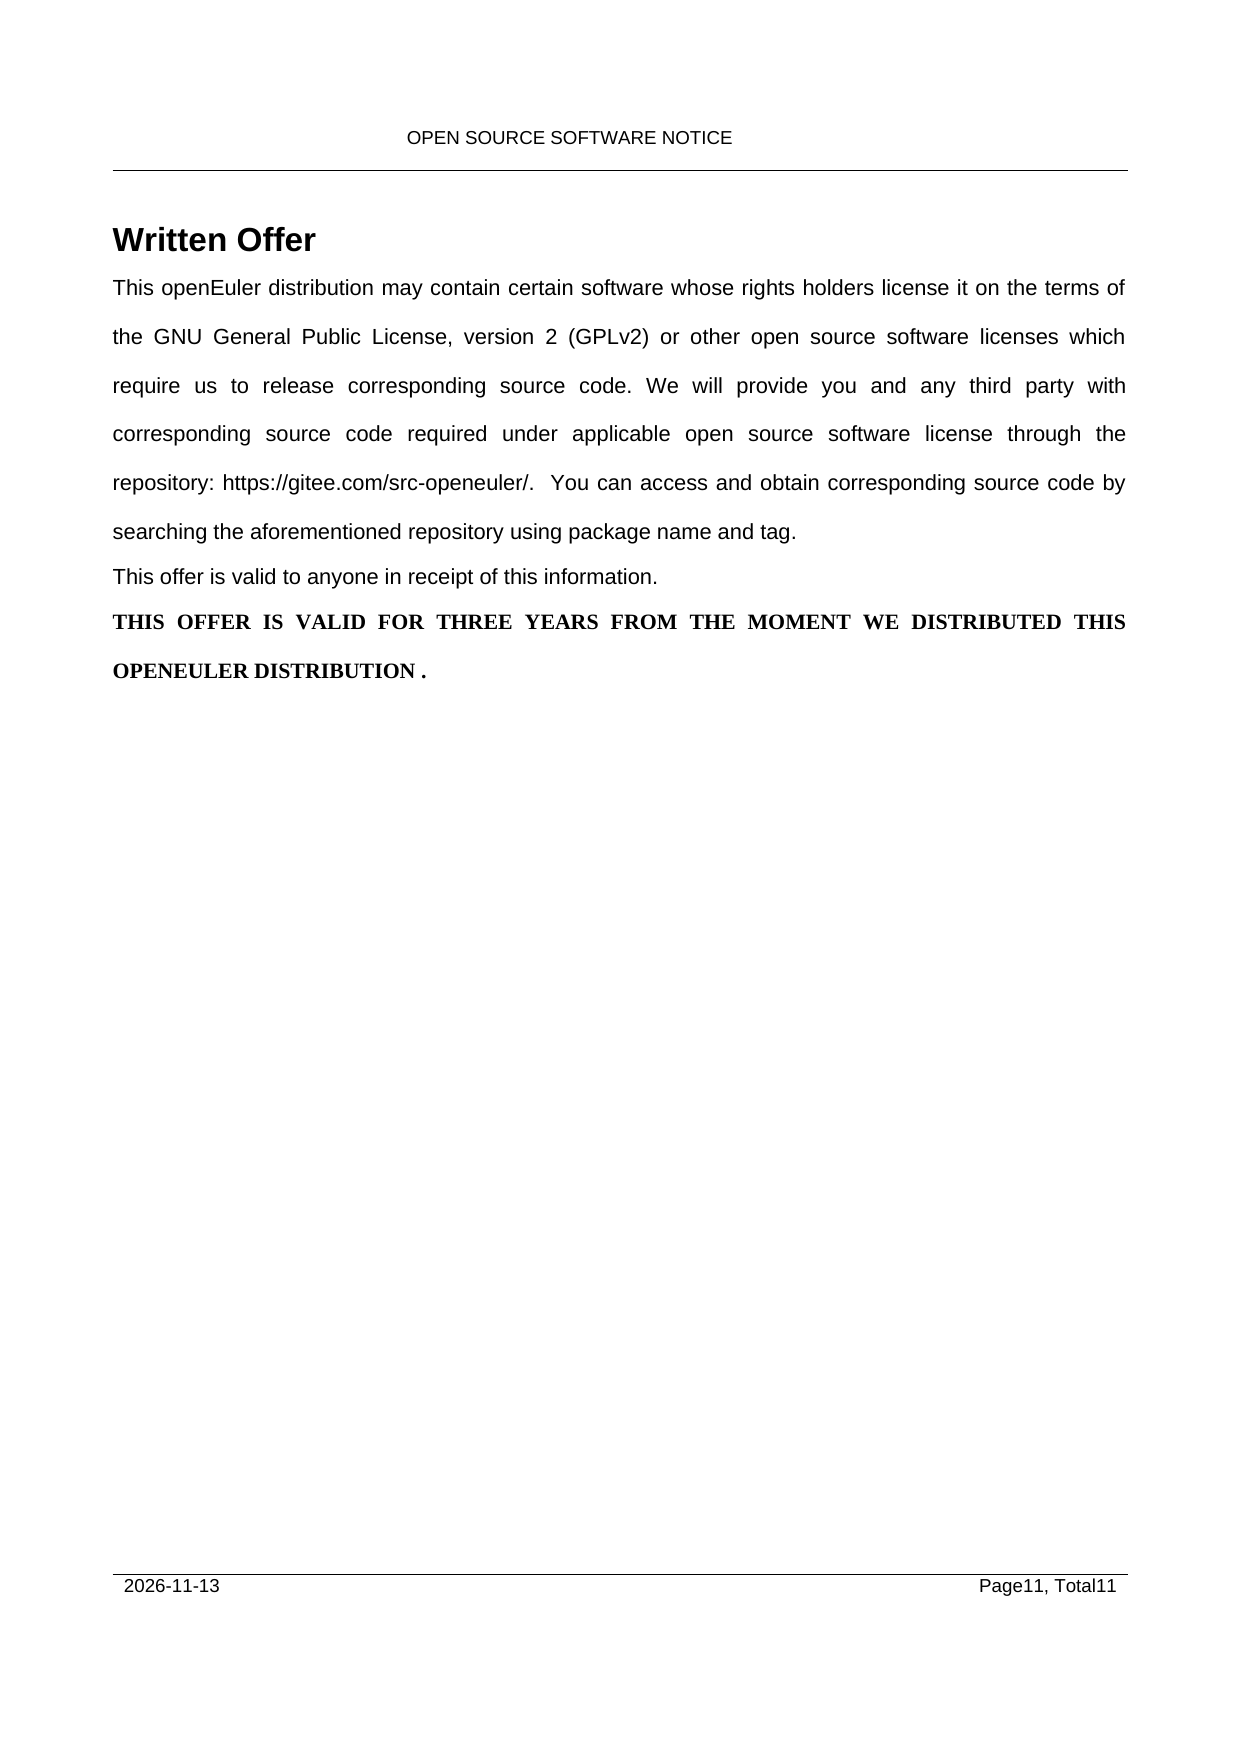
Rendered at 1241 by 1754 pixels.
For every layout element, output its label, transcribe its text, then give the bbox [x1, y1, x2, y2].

text THIS OFFER IS VALID FOR THREE YEARS FROM THE MOMENT WE DISTRIBUTED THIS OPENEULER DISTRIBUTION . [112, 605, 1128, 687]
text This openEuler distribution may contain certain software whose rights holders license it on the terms of the GNU General Public License, version 2 (GPLv2) or other open source software licenses which require us to release corresponding source code. We will provide you and any third party with corresponding source code required under applicable open source software license through the repository: https://gitee.com/src-openeuler/. You can access and obtain corresponding source code by searching the aforementioned repository using package name and tag. [112, 271, 1128, 548]
text Written Offer [112, 206, 1128, 271]
text This offer is valid to anyone in receipt of this information. [112, 560, 1128, 593]
